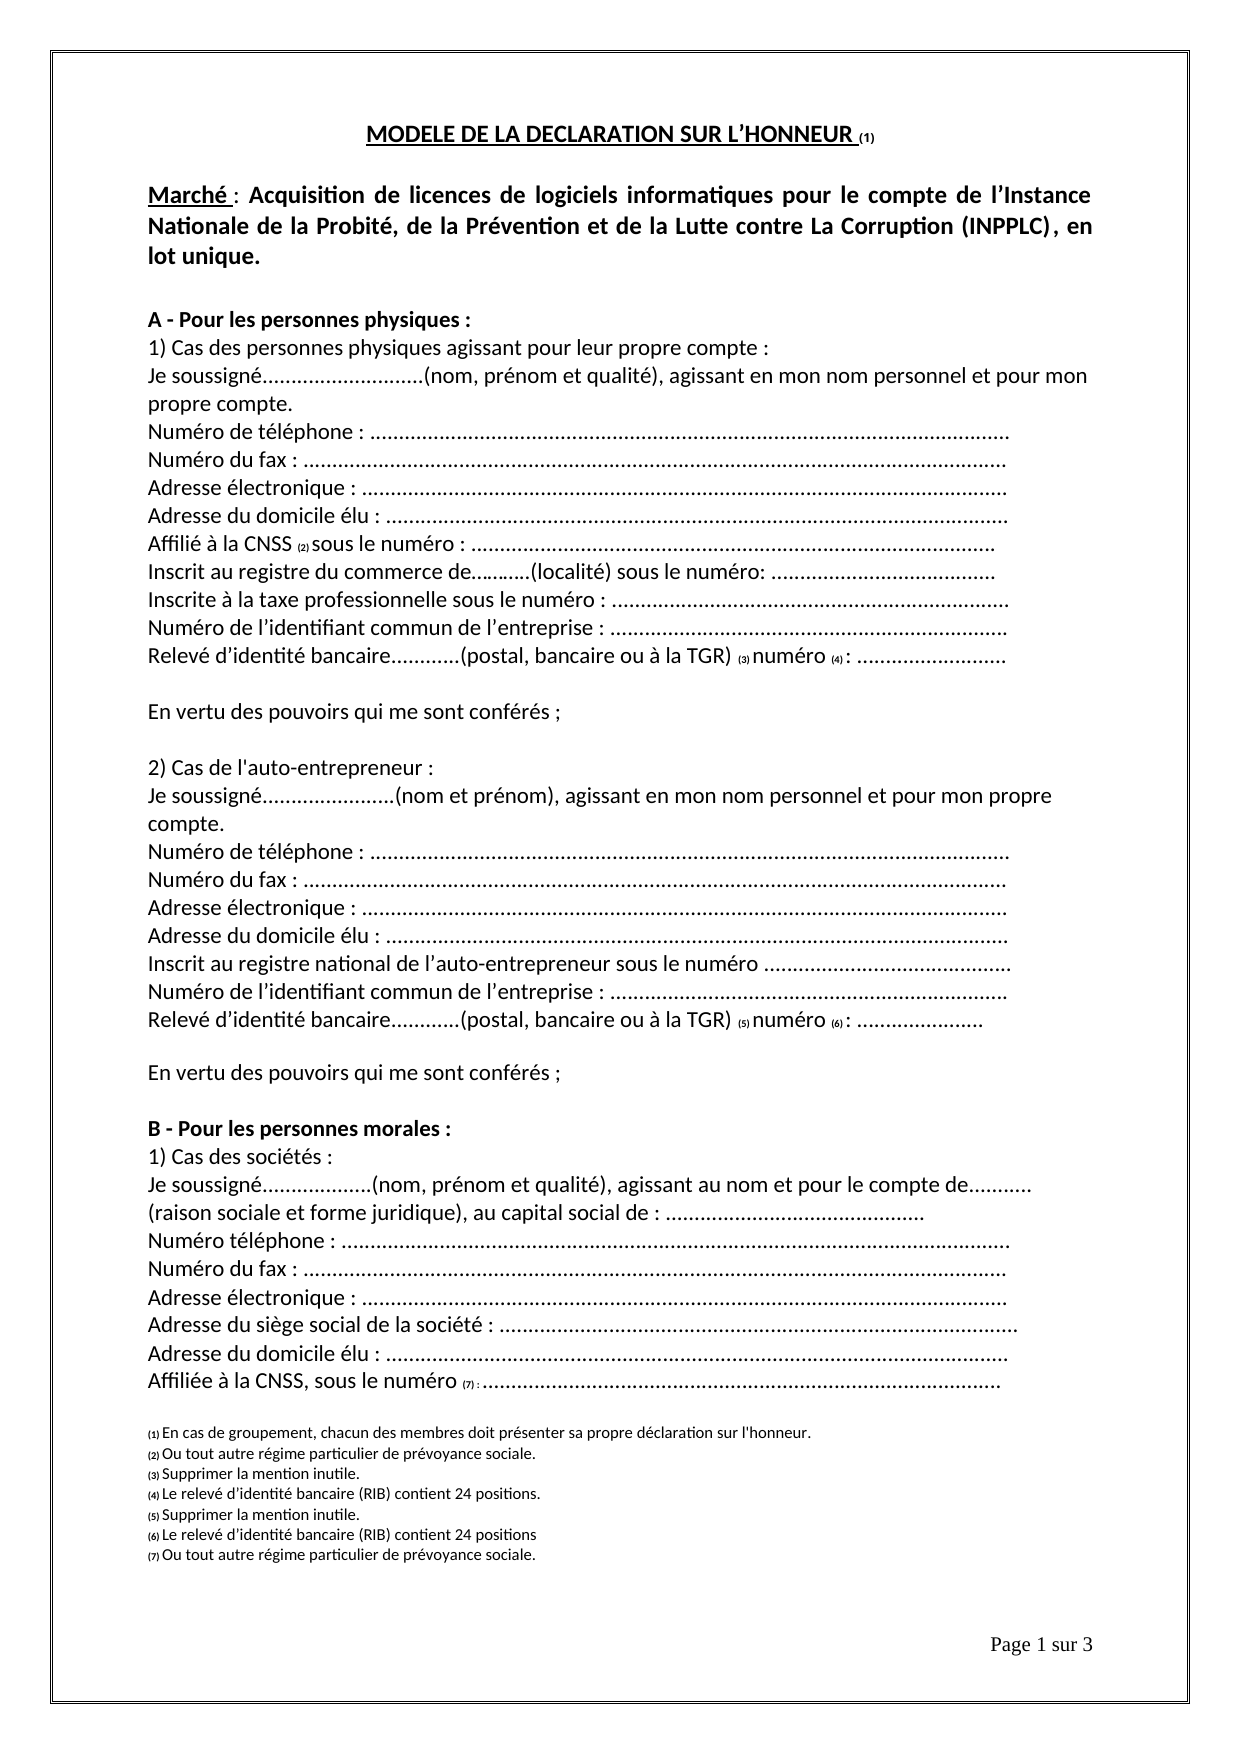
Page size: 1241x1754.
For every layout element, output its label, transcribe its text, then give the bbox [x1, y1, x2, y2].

text Relevé d’identité bancaire............(postal, bancaire ou à la TGR) (5) numéro (6) : ...................... [148, 1005, 1093, 1033]
text Numéro du fax : .......................................................................................................................... [148, 1254, 1093, 1283]
text Adresse électronique : ................................................................................................................ [148, 1283, 1093, 1311]
text Adresse du domicile élu : ............................................................................................................ [148, 501, 1093, 529]
text (3) Supprimer la mention inutile. [148, 1463, 1093, 1484]
text MODELE DE LA DECLARATION SUR L’HONNEUR (1) [148, 118, 1093, 149]
text (2) Ou tout autre régime particulier de prévoyance sociale. [148, 1443, 1093, 1463]
text (4) Le relevé d’identité bancaire (RIB) contient 24 positions. [148, 1484, 1093, 1504]
text Je soussigné...................(nom, prénom et qualité), agissant au nom et pour le compte de...........(raison sociale et forme juridique), au capital social de : ............................................. [148, 1171, 1093, 1227]
text Numéro de l’identifiant commun de l’entreprise : ..................................................................... [148, 613, 1093, 641]
text Numéro téléphone : .................................................................................................................... [148, 1227, 1093, 1254]
text Adresse du siège social de la société : .......................................................................................... [148, 1311, 1093, 1339]
text Numéro de téléphone : ............................................................................................................... [148, 837, 1093, 865]
text Affiliée à la CNSS, sous le numéro (7) : .......................................................................................... [148, 1367, 1093, 1395]
text (1) En cas de groupement, chacun des membres doit présenter sa propre déclaration sur l'honneur. [148, 1423, 1093, 1443]
text Numéro du fax : .......................................................................................................................... [148, 445, 1093, 473]
text Marché : Acquisition de licences de logiciels informatiques pour le compte de l’Instance Nationale de la Probité, de la Prévention et de la Lutte contre La Corruption (INPPLC), en lot unique. [148, 179, 1093, 271]
text Inscrit au registre national de l’auto-entrepreneur sous le numéro ........................................... [148, 949, 1093, 977]
text Numéro du fax : .......................................................................................................................... [148, 865, 1093, 893]
text Adresse électronique : ................................................................................................................ [148, 893, 1093, 921]
text En vertu des pouvoirs qui me sont conférés ; [148, 697, 1093, 725]
text 1) Cas des personnes physiques agissant pour leur propre compte : [148, 333, 1093, 361]
text En vertu des pouvoirs qui me sont conférés ; [148, 1058, 1093, 1086]
text 1) Cas des sociétés : [148, 1142, 1093, 1171]
text Affilié à la CNSS (2) sous le numéro : ........................................................................................... [148, 529, 1093, 557]
text (6) Le relevé d’identité bancaire (RIB) contient 24 positions [148, 1524, 1093, 1544]
text Je soussigné............................(nom, prénom et qualité), agissant en mon nom personnel et pour mon propre compte. [148, 361, 1093, 417]
text (5) Supprimer la mention inutile. [148, 1504, 1093, 1524]
text Numéro de téléphone : ............................................................................................................... [148, 417, 1093, 445]
text Je soussigné.......................(nom et prénom), agissant en mon nom personnel et pour mon propre compte. [148, 781, 1093, 837]
text B - Pour les personnes morales : [148, 1114, 1093, 1142]
text Adresse du domicile élu : ............................................................................................................ [148, 1339, 1093, 1367]
text Inscrite à la taxe professionnelle sous le numéro : ..................................................................... [148, 585, 1093, 613]
text Adresse du domicile élu : ............................................................................................................ [148, 921, 1093, 949]
text Inscrit au registre du commerce de………..(localité) sous le numéro: ....................................... [148, 557, 1093, 585]
text Numéro de l’identifiant commun de l’entreprise : ..................................................................... [148, 977, 1093, 1005]
text A - Pour les personnes physiques : [148, 305, 1093, 333]
text 2) Cas de l'auto-entrepreneur : [148, 753, 1093, 781]
text Relevé d’identité bancaire............(postal, bancaire ou à la TGR) (3) numéro (4) : .......................... [148, 641, 1093, 669]
text (7) Ou tout autre régime particulier de prévoyance sociale. [148, 1544, 1093, 1565]
text Adresse électronique : ................................................................................................................ [148, 473, 1093, 501]
